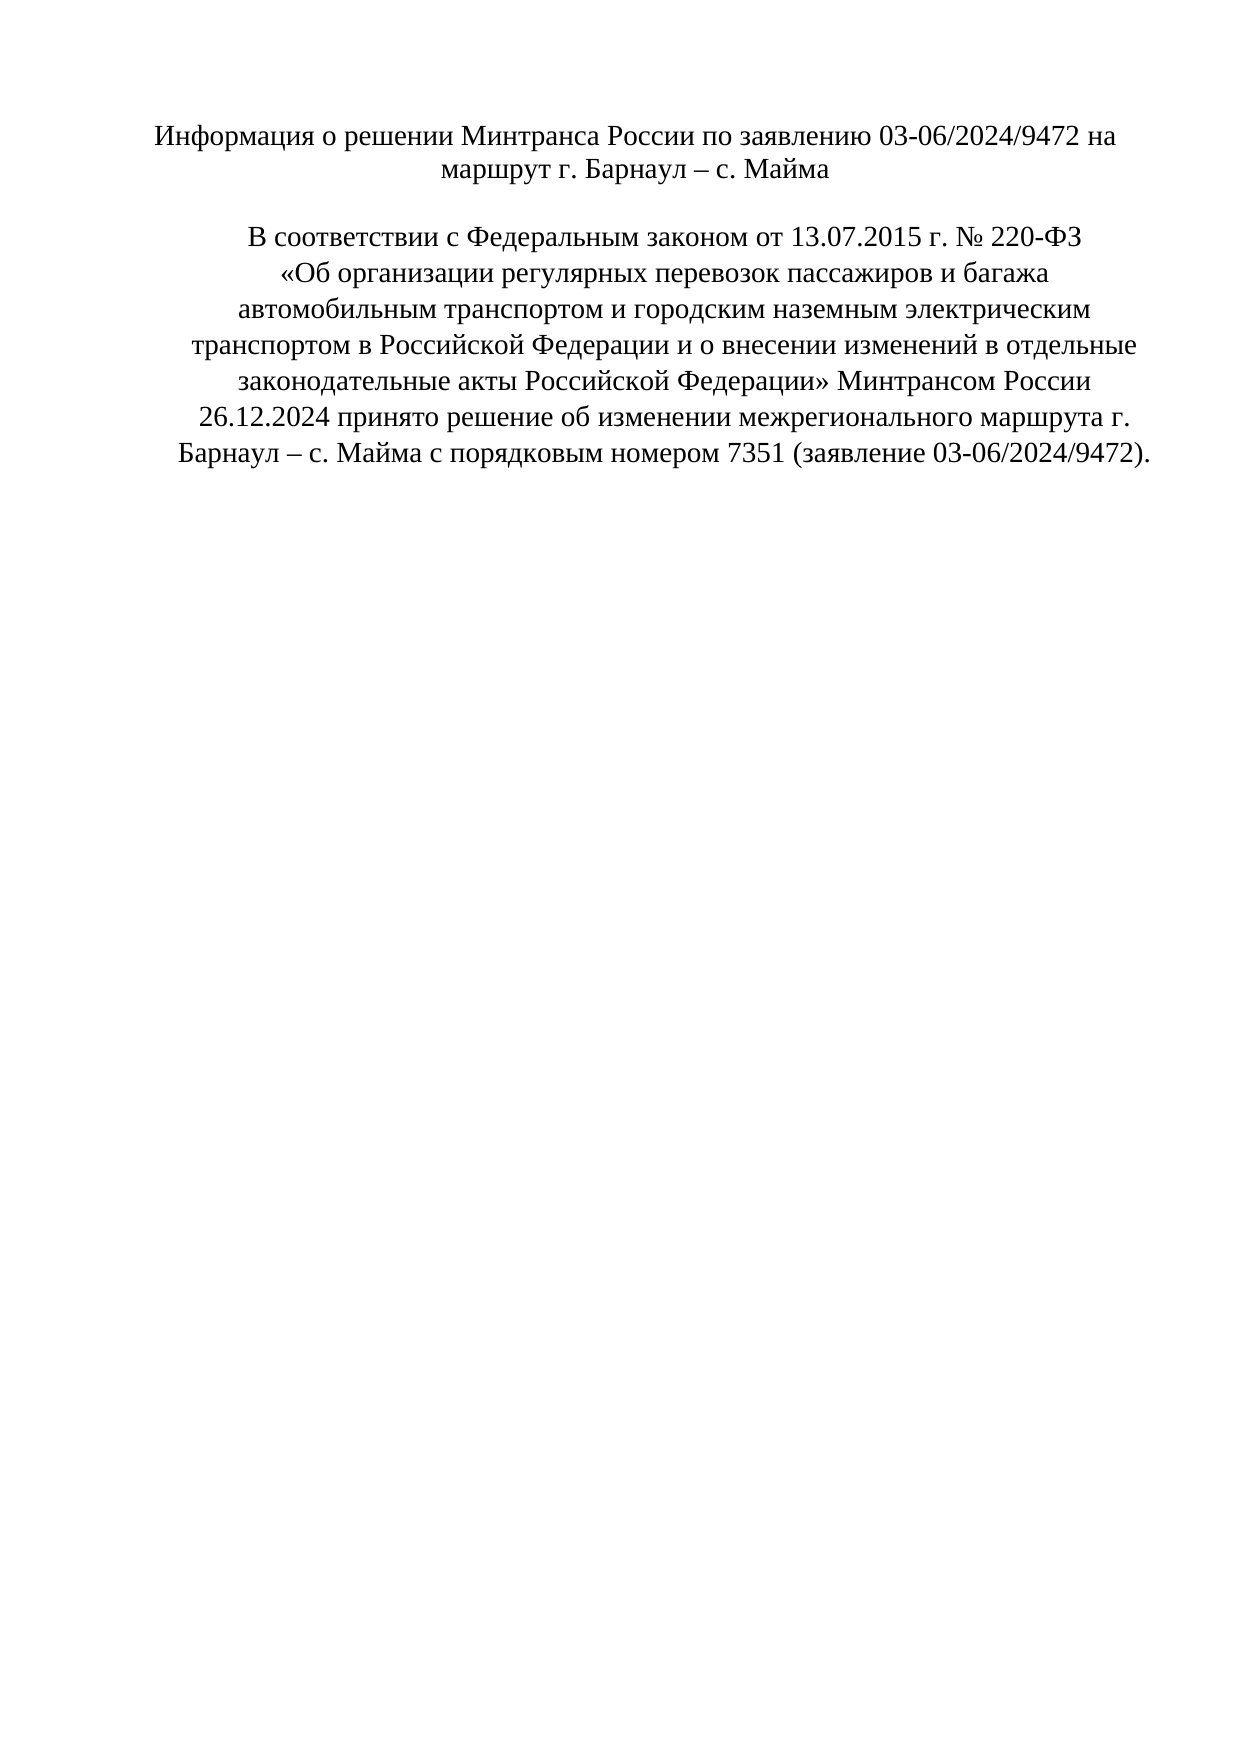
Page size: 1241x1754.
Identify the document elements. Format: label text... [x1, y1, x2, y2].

text Информация о решении Минтранса России по заявлению 03-06/2024/9472 на маршрут г. Барнаул – с. Майма [118, 118, 1152, 185]
text В соответствии с Федеральным законом от 13.07.2015 г. № 220-ФЗ «Об организации регулярных перевозок пассажиров и багажа автомобильным транспортом и городским наземным электрическим транспортом в Российской Федерации и о внесении изменений в отдельные законодательные акты Российской Федерации» Минтрансом России 26.12.2024 принято решение об изменении межрегионального маршрута г. Барнаул – с. Майма с порядковым номером 7351 (заявление 03-06/2024/9472). [177, 219, 1152, 469]
